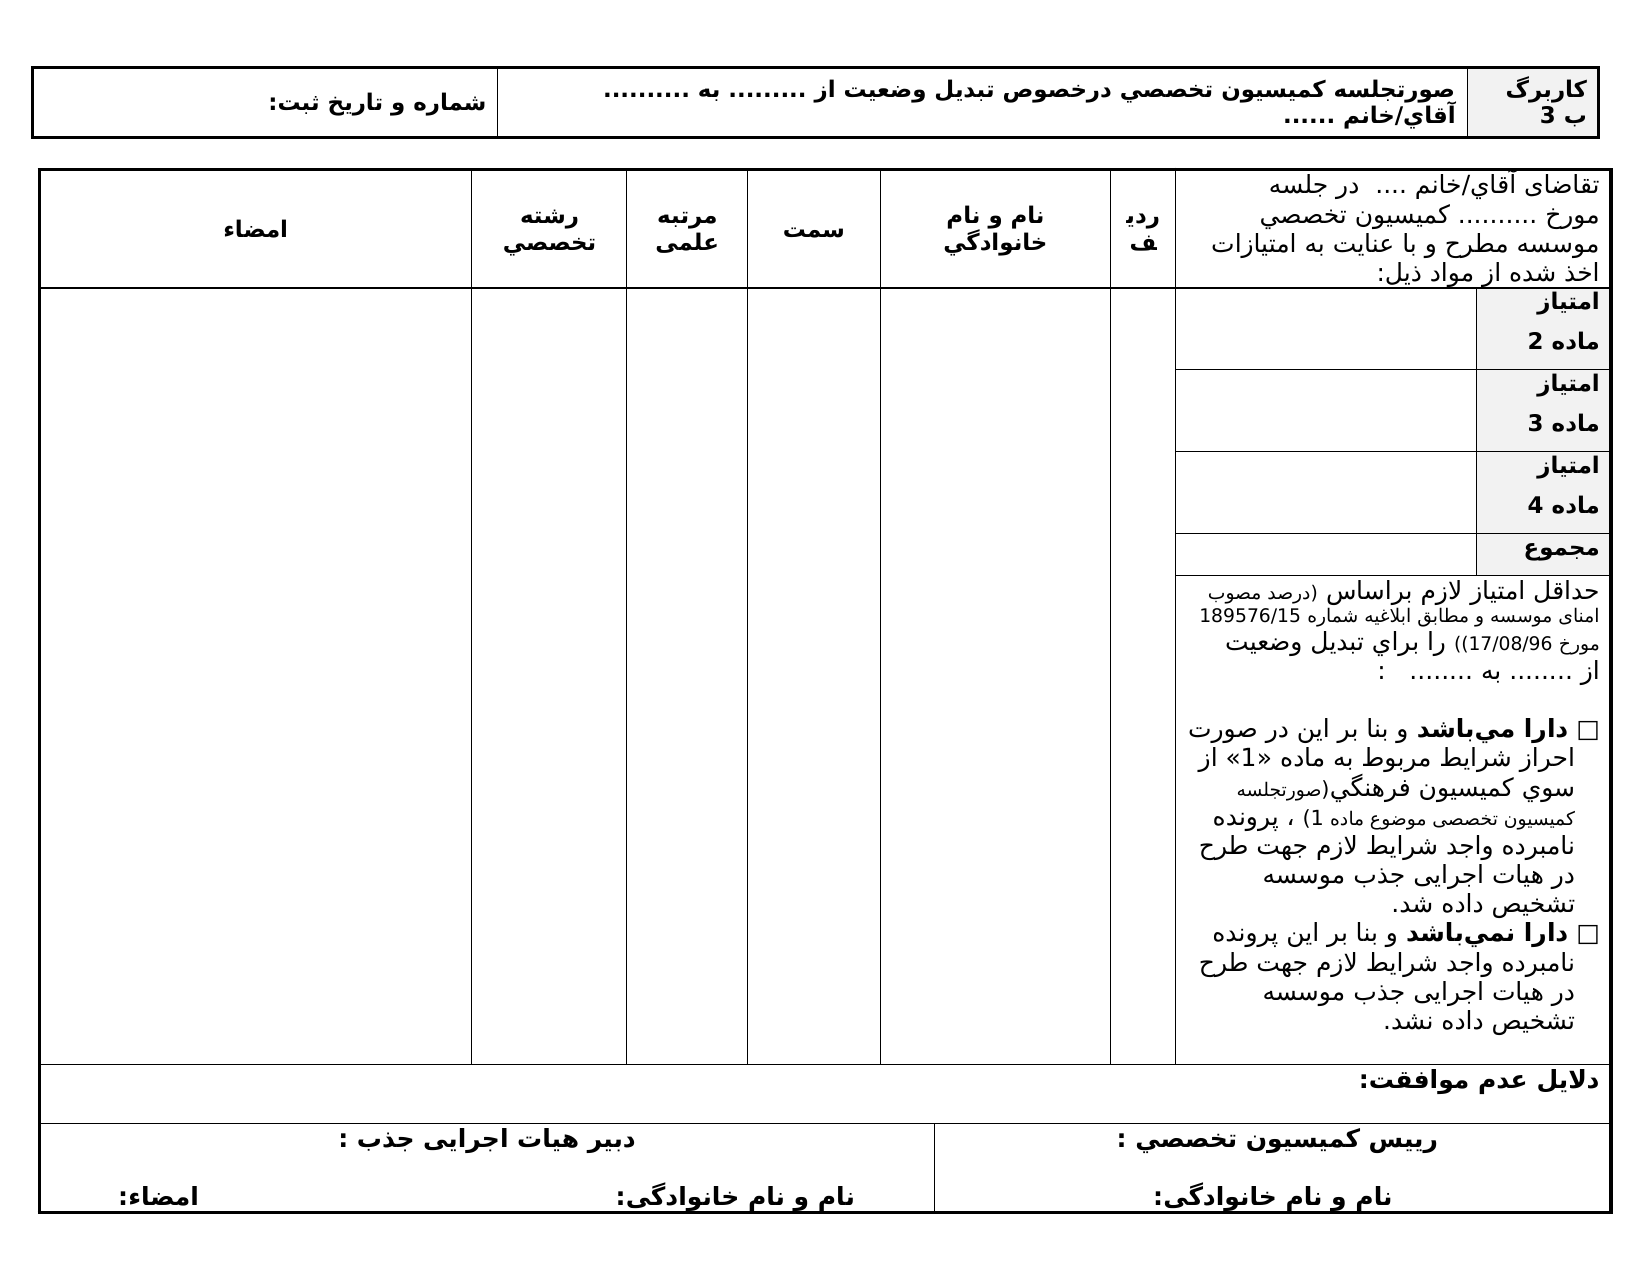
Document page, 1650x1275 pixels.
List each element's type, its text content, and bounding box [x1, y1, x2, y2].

table_cell [627, 289, 747, 1064]
table_cell دلايل عدم موافقت: [41, 1065, 1609, 1123]
table_cell [1111, 289, 1175, 1064]
table_cell [1176, 289, 1476, 369]
table_header ردیف [1111, 171, 1175, 287]
table_cell امتیاز ماده 3 [1477, 370, 1609, 451]
table_cell [1176, 452, 1476, 533]
table_cell [472, 289, 626, 1064]
table_cell مجموع [1477, 534, 1609, 575]
table_header مرتبه علمی [627, 171, 747, 287]
table_cell امتیاز ماده 4 [1477, 452, 1609, 533]
table_cell [881, 289, 1110, 1064]
table_header رشته تخصصي [472, 171, 626, 287]
table_header سمت [748, 171, 880, 287]
table_header تقاضای آقاي/خانم .... در جلسه مورخ .......... كميسيون تخصصي موسسه مطرح و با عنايت به امتیازات اخذ شده از مواد ذیل: [1176, 171, 1609, 287]
table_cell حداقل امتياز لازم براساس (درصد مصوب امنای موسسه و مطابق ابلاغیه شماره 189576/15 مورخ 17/08/96)) را براي تبدیل وضعیت از ........ به ........ : □ دارا مي‌باشد و بنا بر اين در صورت احراز شرایط مربوط به ماده «1» از سوي كميسيون فرهنگي(صورتجلسه کمیسیون تخصصی موضوع ماده 1) ، پرونده نامبرده واجد شرايط لازم جهت طرح در هیات اجرایی جذب موسسه تشخيص داده شد. □ دارا نمي‌باشد و بنا بر اين پرونده نامبرده واجد شرايط لازم جهت طرح در هیات اجرایی جذب موسسه تشخيص داده نشد. [1176, 576, 1609, 1064]
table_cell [935, 1124, 1609, 1211]
table_header نام و نام خانوادگي [881, 171, 1110, 287]
table_cell [1176, 534, 1476, 575]
table_header شماره و تاريخ ثبت: [34, 69, 497, 136]
table_header كاربرگ ب 3 [1468, 69, 1597, 136]
table_header امضاء [41, 171, 471, 287]
table_cell [1176, 370, 1476, 451]
table_cell [41, 289, 471, 1064]
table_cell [41, 1124, 934, 1211]
table_cell [748, 289, 880, 1064]
table_header صورتجلسه كميسيون تخصصي درخصوص تبدیل وضعیت از ......... به .......... آقاي/خانم ...... [498, 69, 1467, 136]
table_cell امتیاز ماده 2 [1477, 289, 1609, 369]
